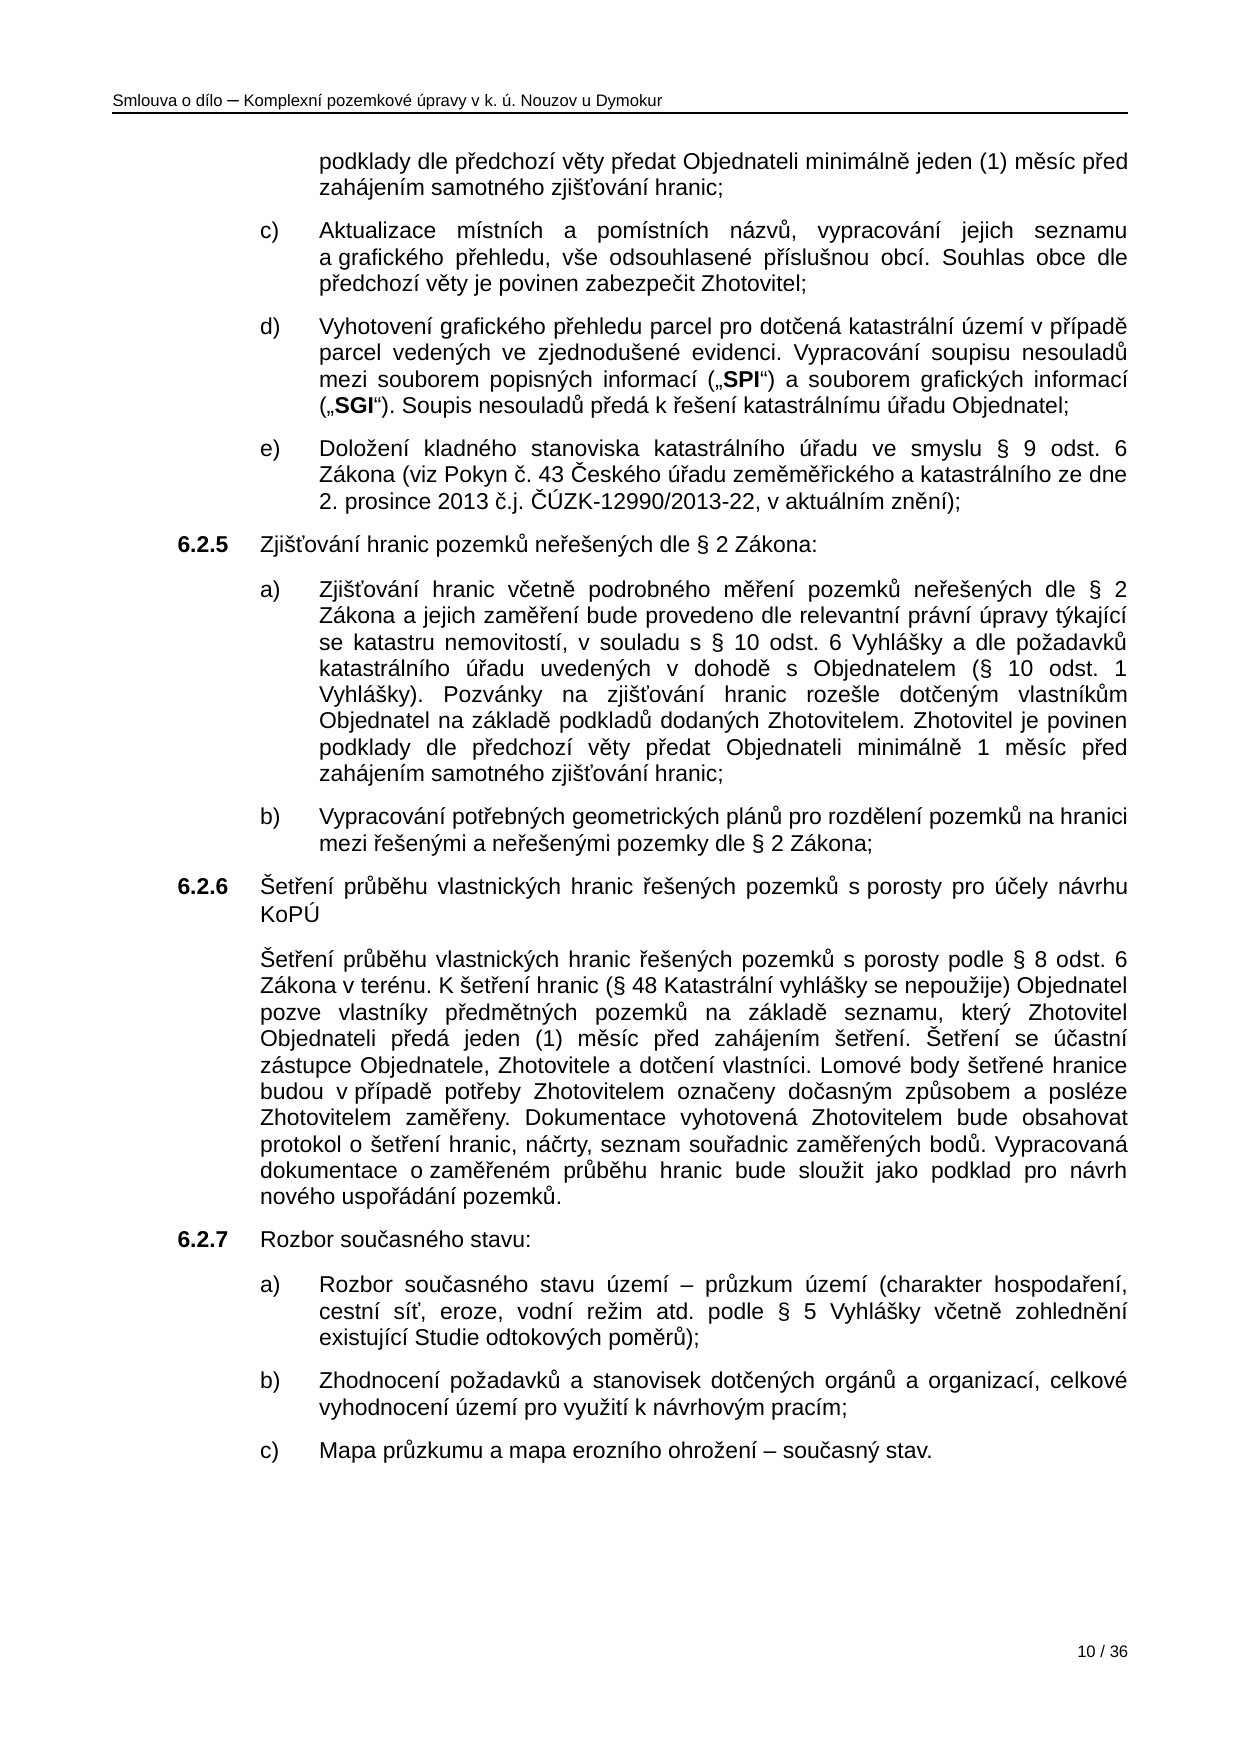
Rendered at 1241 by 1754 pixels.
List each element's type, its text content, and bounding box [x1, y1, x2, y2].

list Vyhotovení grafického přehledu parcel pro dotčená katastrální území v případě parcel vedených ve zjednodušené evidenci. Vypracování soupisu nesouladů mezi souborem popisných informací („SPI“) a souborem grafických informací („SGI“). Soupis nesouladů předá k řešení katastrálnímu úřadu Objednatel; [260, 313, 1128, 418]
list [260, 148, 1128, 200]
list Vypracování potřebných geometrických plánů pro rozdělení pozemků na hranici mezi řešenými a neřešenými pozemky dle § 2 Zákona; [260, 803, 1128, 856]
list Aktualizace místních a pomístních názvů, vypracování jejich seznamu a grafického přehledu, vše odsouhlasené příslušnou obcí. Souhlas obce dle předchozí věty je povinen zabezpečit Zhotovitel; [260, 217, 1128, 296]
text Rozbor současného stavu: [177, 1226, 1128, 1253]
list Zhodnocení požadavků a stanovisek dotčených orgánů a organizací, celkové vyhodnocení území pro využití k návrhovým pracím; [260, 1367, 1128, 1420]
list Rozbor současného stavu území – průzkum území (charakter hospodaření, cestní síť, eroze, vodní režim atd. podle § 5 Vyhlášky včetně zohlednění existující Studie odtokových poměrů); [260, 1271, 1128, 1351]
list Šetření průběhu vlastnických hranic řešených pozemků s porosty podle § 8 odst. 6 Zákona v terénu. K šetření hranic (§ 48 Katastrální vyhlášky se nepoužije) Objednatel pozve vlastníky předmětných pozemků na základě seznamu, který Zhotovitel Objednateli předá jeden (1) měsíc před zahájením šetření. Šetření se účastní zástupce Objednatele, Zhotovitele a dotčení vlastníci. Lomové body šetřené hranice budou v případě potřeby Zhotovitelem označeny dočasným způsobem a posléze Zhotovitelem zaměřeny. Dokumentace vyhotovená Zhotovitelem bude obsahovat protokol o šetření hranic, náčrty, seznam souřadnic zaměřených bodů. Vypracovaná dokumentace o zaměřeném průběhu hranic bude sloužit jako podklad pro návrh nového uspořádání pozemků. [260, 946, 1128, 1210]
list Mapa průzkumu a mapa erozního ohrožení – současný stav. [260, 1437, 1128, 1463]
text Zjišťování hranic pozemků neřešených dle § 2 Zákona: [177, 531, 1128, 557]
text Šetření průběhu vlastnických hranic řešených pozemků s porosty pro účely návrhu KoPÚ [177, 873, 1128, 927]
list Zjišťování hranic včetně podrobného měření pozemků neřešených dle § 2 Zákona a jejich zaměření bude provedeno dle relevantní právní úpravy týkající se katastru nemovitostí, v souladu s § 10 odst. 6 Vyhlášky a dle požadavků katastrálního úřadu uvedených v dohodě s Objednatelem (§ 10 odst. 1 Vyhlášky). Pozvánky na zjišťování hranic rozešle dotčeným vlastníkům Objednatel na základě podkladů dodaných Zhotovitelem. Zhotovitel je povinen podklady dle předchozí věty předat Objednateli minimálně 1 měsíc před zahájením samotného zjišťování hranic; [260, 576, 1128, 787]
list Doložení kladného stanoviska katastrálního úřadu ve smyslu § 9 odst. 6 Zákona (viz Pokyn č. 43 Českého úřadu zeměměřického a katastrálního ze dne 2. prosince 2013 č.j. ČÚZK-12990/2013-22, v aktuálním znění); [260, 435, 1128, 514]
